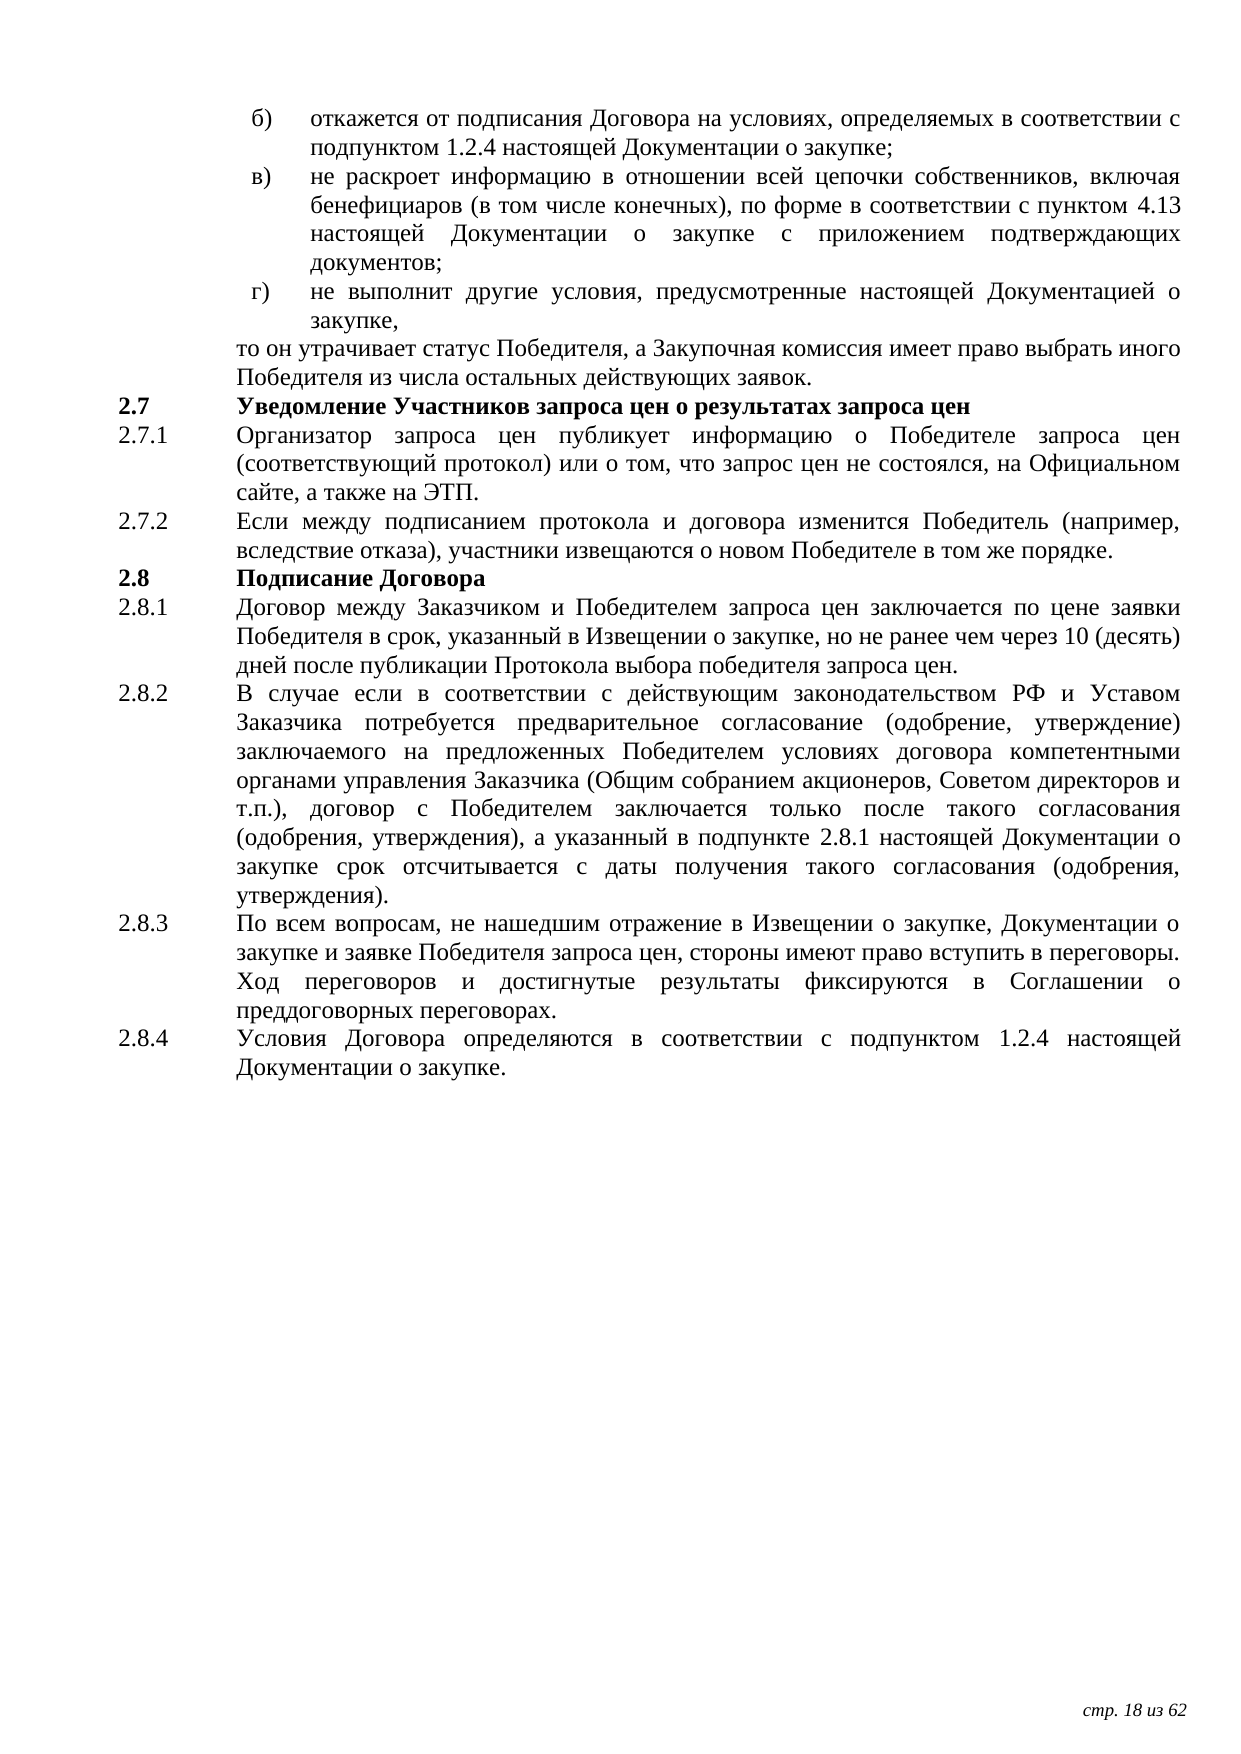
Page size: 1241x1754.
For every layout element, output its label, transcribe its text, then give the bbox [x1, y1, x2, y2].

text По всем вопросам, не нашедшим отражение в Извещении о закупке, Документации о закупке и заявке Победителя запроса цен, стороны имеют право вступить в переговоры. Ход переговоров и достигнутые результаты фиксируются в Соглашении о преддоговорных переговорах. [118, 908, 1181, 1023]
text откажется от подписания Договора на условиях, определяемых в соответствии с подпунктом 1.2.4 настоящей Документации о закупке; [251, 103, 1181, 161]
subtitle Подписание Договора [118, 563, 1181, 592]
text Организатор запроса цен публикует информацию о Победителе запроса цен (соответствующий протокол) или о том, что запрос цен не состоялся, на Официальном сайте, а также на ЭТП. [118, 420, 1181, 506]
text Условия Договора определяются в соответствии с подпунктом 1.2.4 настоящей Документации о закупке. [118, 1023, 1181, 1081]
text то он утрачивает статус Победителя, а Закупочная комиссия имеет право выбрать иного Победителя из числа остальных действующих заявок. [236, 333, 1181, 391]
subtitle Уведомление Участников запроса цен о результатах запроса цен [118, 391, 1181, 420]
text Договор между Заказчиком и Победителем запроса цен заключается по цене заявки Победителя в срок, указанный в Извещении о закупке, но не ранее чем через 10 (десять) дней после публикации Протокола выбора победителя запроса цен. [118, 592, 1181, 678]
text Если между подписанием протокола и договора изменится Победитель (например, вследствие отказа), участники извещаются о новом Победителе в том же порядке. [118, 506, 1181, 563]
text не выполнит другие условия, предусмотренные настоящей Документацией о закупке, [251, 276, 1181, 333]
text В случае если в соответствии с действующим законодательством РФ и Уставом Заказчика потребуется предварительное согласование (одобрение, утверждение) заключаемого на предложенных Победителем условиях договора компетентными органами управления Заказчика (Общим собранием акционеров, Советом директоров и т.п.), договор с Победителем заключается только после такого согласования (одобрения, утверждения), а указанный в подпункте 2.8.1 настоящей Документации о закупке срок отсчитывается с даты получения такого согласования (одобрения, утверждения). [118, 678, 1181, 908]
list не раскроет информацию в отношении всей цепочки собственников, включая бенефициаров (в том числе конечных), по форме в соответствии с пунктом 4.13 настоящей Документации о закупке с приложением подтверждающих документов; [251, 161, 1181, 276]
